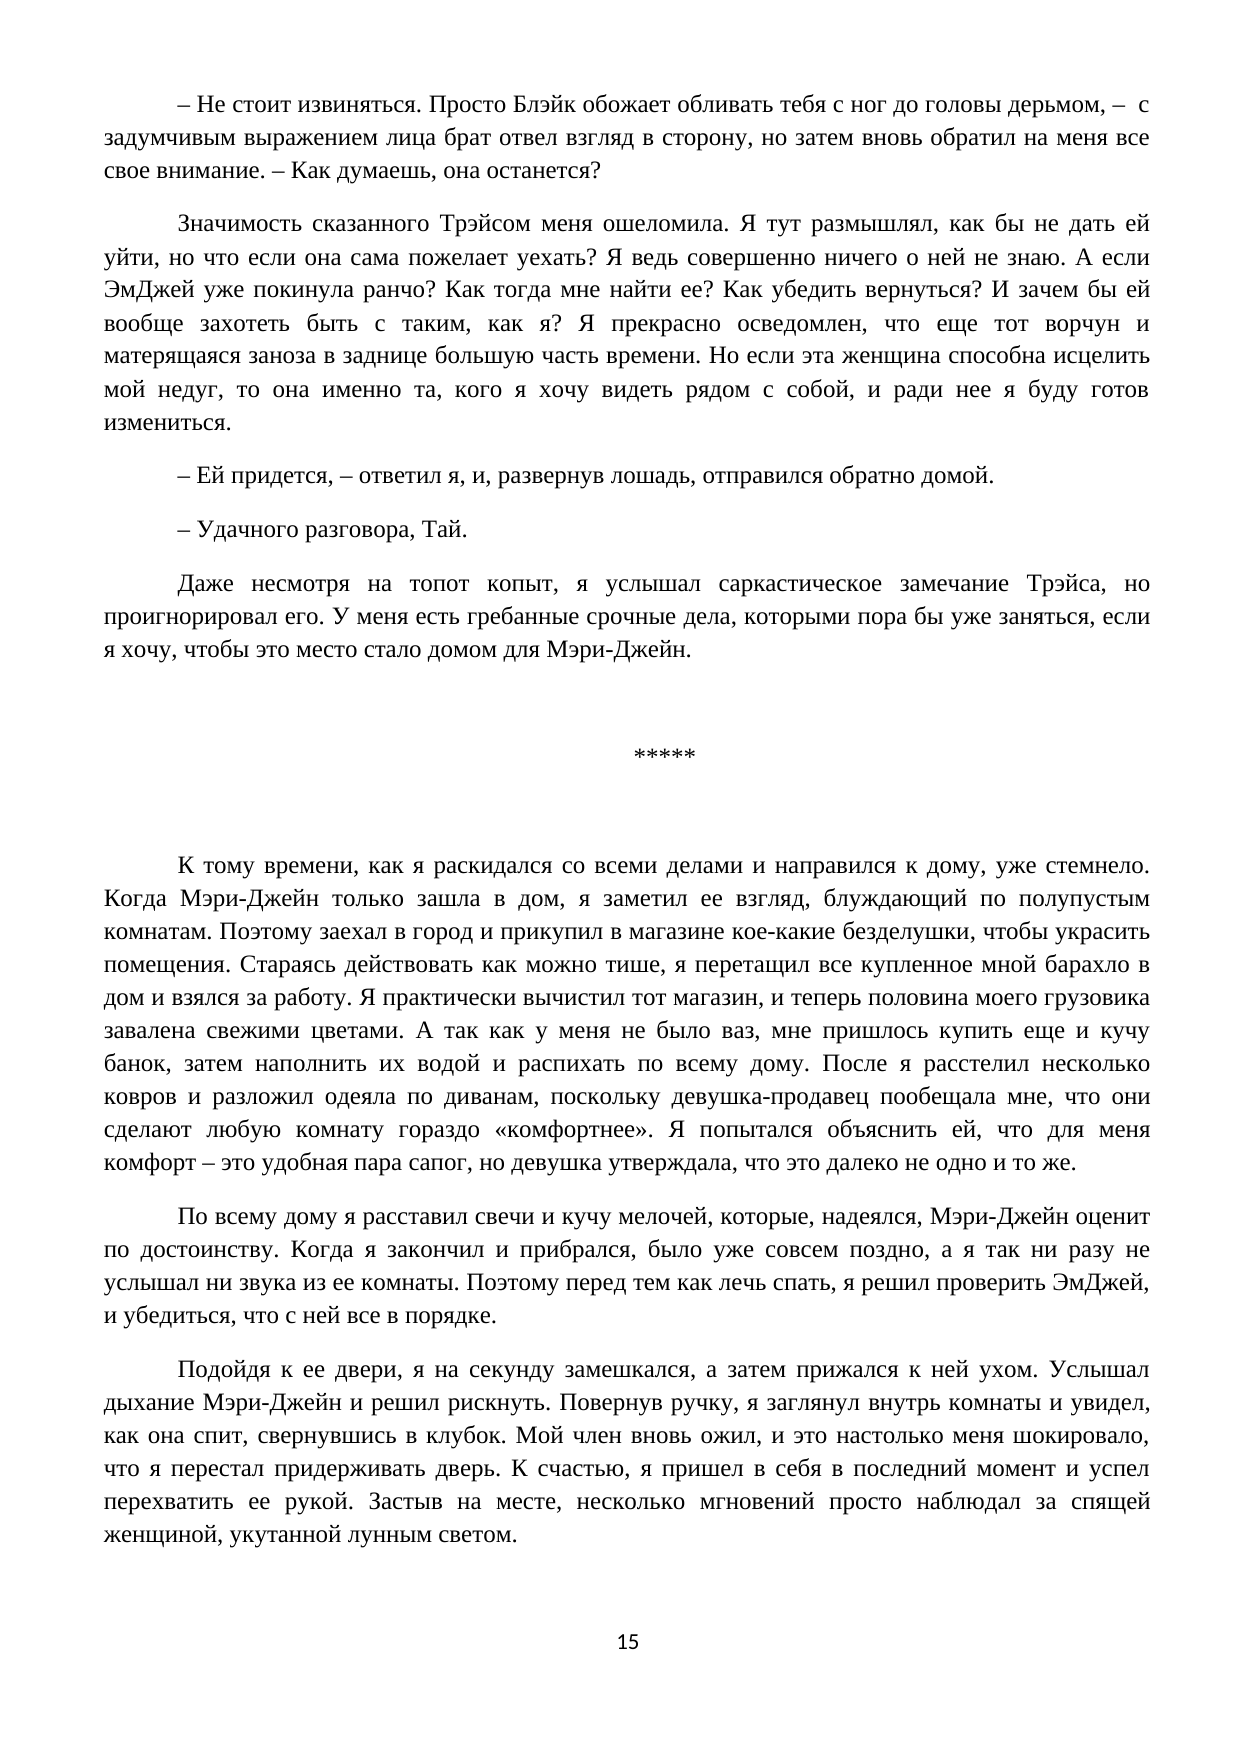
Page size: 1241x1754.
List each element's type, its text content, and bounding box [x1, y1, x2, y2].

text К тому времени, как я раскидался со всеми делами и направился к дому, уже стемнело. Когда Мэри-Джейн только зашла в дом, я заметил ее взгляд, блуждающий по полупустым комнатам. Поэтому заехал в город и прикупил в магазине кое-какие безделушки, чтобы украсить помещения. Стараясь действовать как можно тише, я перетащил все купленное мной барахло в дом и взялся за работу. Я практически вычистил тот магазин, и теперь половина моего грузовика завалена свежими цветами. А так как у меня не было ваз, мне пришлось купить еще и кучу банок, затем наполнить их водой и распихать по всему дому. После я расстелил несколько ковров и разложил одеяла по диванам, поскольку девушка-продавец пообещала мне, что они сделают любую комнату гораздо «комфортнее». Я попытался объяснить ей, что для меня комфорт – это удобная пара сапог, но девушка утверждала, что это далеко не одно и то же. [103, 850, 1152, 1176]
text По всему дому я расставил свечи и кучу мелочей, которые, надеялся, Мэри-Джейн оценит по достоинству. Когда я закончил и прибрался, было уже совсем поздно, а я так ни разу не услышал ни звука из ее комнаты. Поэтому перед тем как лечь спать, я решил проверить ЭмДжей, и убедиться, что с ней все в порядке. [103, 1201, 1152, 1328]
text – Ей придется, – ответил я, и, развернув лошадь, отправился обратно домой. [103, 461, 1152, 489]
text Подойдя к ее двери, я на секунду замешкался, а затем прижался к ней ухом. Услышал дыхание Мэри-Джейн и решил рискнуть. Повернув ручку, я заглянул внутрь комнаты и увидел, как она спит, свернувшись в клубок. Мой член вновь ожил, и это настолько меня шокировало, что я перестал придерживать дверь. К счастью, я пришел в себя в последний момент и успел перехватить ее рукой. Застыв на месте, несколько мгновений просто наблюдал за спящей женщиной, укутанной лунным светом. [103, 1354, 1152, 1547]
text – Удачного разговора, Тай. [103, 514, 1152, 543]
text ***** [103, 742, 1152, 771]
text Значимость сказанного Трэйсом меня ошеломила. Я тут размышлял, как бы не дать ей уйти, но что если она сама пожелает уехать? Я ведь совершенно ничего о ней не знаю. А если ЭмДжей уже покинула ранчо? Как тогда мне найти ее? Как убедить вернуться? И зачем бы ей вообще захотеть быть с таким, как я? Я прекрасно осведомлен, что еще тот ворчун и матерящаяся заноза в заднице большую часть времени. Но если эта женщина способна исцелить мой недуг, то она именно та, кого я хочу видеть рядом с собой, и ради нее я буду готов измениться. [103, 208, 1152, 435]
text – Не стоит извиняться. Просто Блэйк обожает обливать тебя с ног до головы дерьмом, – с задумчивым выражением лица брат отвел взгляд в сторону, но затем вновь обратил на меня все свое внимание. – Как думаешь, она останется? [103, 89, 1152, 183]
text Даже несмотря на топот копыт, я услышал саркастическое замечание Трэйса, но проигнорировал его. У меня есть гребанные срочные дела, которыми пора бы уже заняться, если я хочу, чтобы это место стало домом для Мэри-Джейн. [103, 568, 1152, 663]
